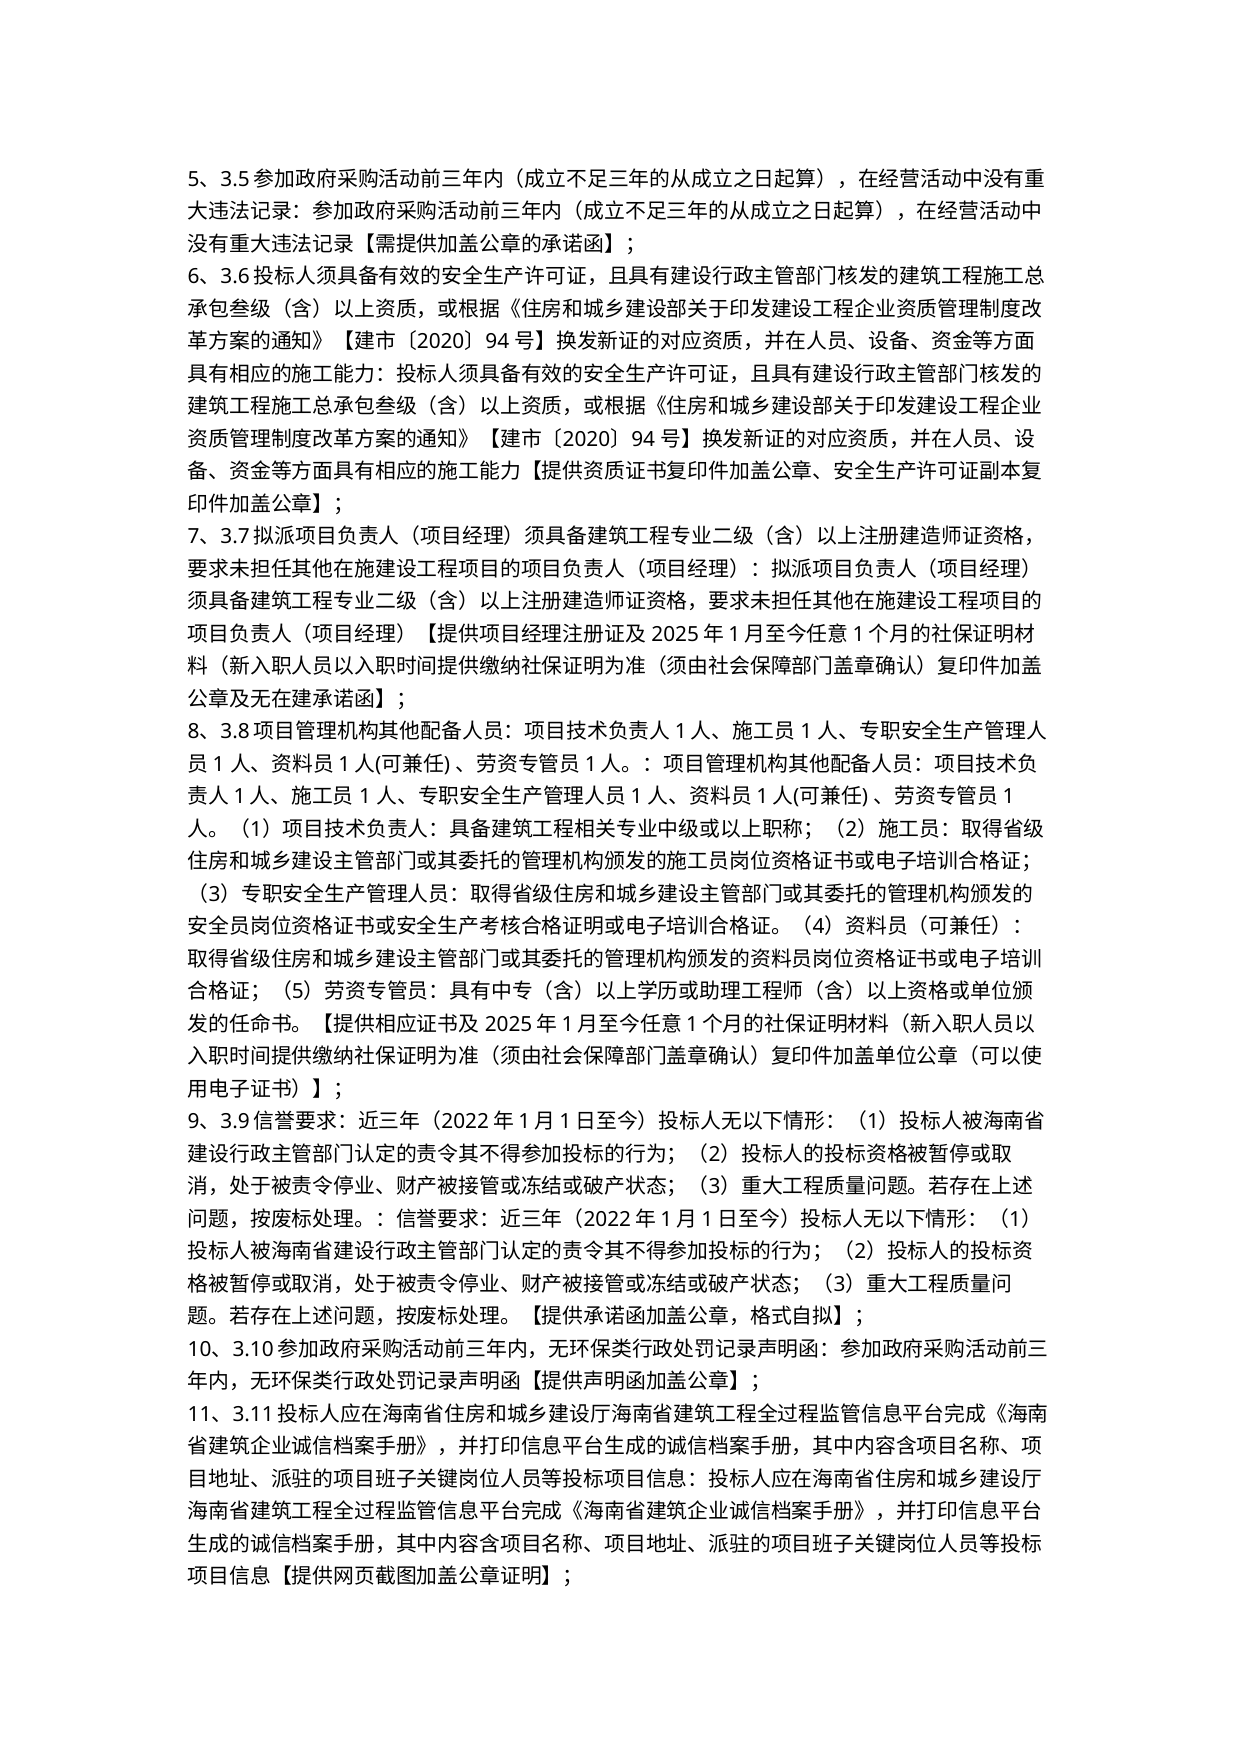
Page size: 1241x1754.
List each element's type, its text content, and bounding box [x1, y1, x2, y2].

text 6、3.6投标人须具备有效的安全生产许可证，且具有建设行政主管部门核发的建筑工程施工总承包叁级（含）以上资质，或根据《住房和城乡建设部关于印发建设工程企业资质管理制度改革方案的通知》【建市〔2020〕94 号】换发新证的对应资质，并在人员、设备、资金等方面具有相应的施工能力：投标人须具备有效的安全生产许可证，且具有建设行政主管部门核发的建筑工程施工总承包叁级（含）以上资质，或根据《住房和城乡建设部关于印发建设工程企业资质管理制度改革方案的通知》【建市〔2020〕94 号】换发新证的对应资质，并在人员、设备、资金等方面具有相应的施工能力【提供资质证书复印件加盖公章、安全生产许可证副本复印件加盖公章】； [187, 259, 1053, 519]
text 5、3.5参加政府采购活动前三年内（成立不足三年的从成立之日起算），在经营活动中没有重大违法记录：参加政府采购活动前三年内（成立不足三年的从成立之日起算），在经营活动中没有重大违法记录【需提供加盖公章的承诺函】； [187, 162, 1053, 259]
text 9、3.9信誉要求：近三年（2022年1月1日至今）投标人无以下情形：（1）投标人被海南省建设行政主管部门认定的责令其不得参加投标的行为；（2）投标人的投标资格被暂停或取消，处于被责令停业、财产被接管或冻结或破产状态；（3）重大工程质量问题。若存在上述问题，按废标处理。：信誉要求：近三年（2022年1月1日至今）投标人无以下情形：（1）投标人被海南省建设行政主管部门认定的责令其不得参加投标的行为；（2）投标人的投标资格被暂停或取消，处于被责令停业、财产被接管或冻结或破产状态；（3）重大工程质量问题。若存在上述问题，按废标处理。【提供承诺函加盖公章，格式自拟】； [187, 1104, 1053, 1332]
text 7、3.7拟派项目负责人（项目经理）须具备建筑工程专业二级（含）以上注册建造师证资格，要求未担任其他在施建设工程项目的项目负责人（项目经理）：拟派项目负责人（项目经理）须具备建筑工程专业二级（含）以上注册建造师证资格，要求未担任其他在施建设工程项目的项目负责人（项目经理）【提供项目经理注册证及 2025年1月至今任意1个月的社保证明材料（新入职人员以入职时间提供缴纳社保证明为准（须由社会保障部门盖章确认）复印件加盖公章及无在建承诺函】； [187, 519, 1053, 714]
text 8、3.8项目管理机构其他配备人员：项目技术负责人1人、施工员 1 人、专职安全生产管理人员1 人、资料员1人(可兼任) 、劳资专管员1人。：项目管理机构其他配备人员：项目技术负责人1人、施工员 1 人、专职安全生产管理人员1 人、资料员1人(可兼任) 、劳资专管员1人。（1）项目技术负责人：具备建筑工程相关专业中级或以上职称；（2）施工员：取得省级住房和城乡建设主管部门或其委托的管理机构颁发的施工员岗位资格证书或电子培训合格证；（3）专职安全生产管理人员：取得省级住房和城乡建设主管部门或其委托的管理机构颁发的安全员岗位资格证书或安全生产考核合格证明或电子培训合格证。（4）资料员（可兼任）：取得省级住房和城乡建设主管部门或其委托的管理机构颁发的资料员岗位资格证书或电子培训合格证；（5）劳资专管员：具有中专（含）以上学历或助理工程师（含）以上资格或单位颁发的任命书。【提供相应证书及 2025年1月至今任意1个月的社保证明材料（新入职人员以入职时间提供缴纳社保证明为准（须由社会保障部门盖章确认）复印件加盖单位公章（可以使用电子证书）】； [187, 714, 1053, 1104]
text 11、3.11投标人应在海南省住房和城乡建设厅海南省建筑工程全过程监管信息平台完成《海南省建筑企业诚信档案手册》，并打印信息平台生成的诚信档案手册，其中内容含项目名称、项目地址、派驻的项目班子关键岗位人员等投标项目信息：投标人应在海南省住房和城乡建设厅海南省建筑工程全过程监管信息平台完成《海南省建筑企业诚信档案手册》，并打印信息平台生成的诚信档案手册，其中内容含项目名称、项目地址、派驻的项目班子关键岗位人员等投标项目信息【提供网页截图加盖公章证明】； [187, 1397, 1053, 1592]
text 10、3.10参加政府采购活动前三年内，无环保类行政处罚记录声明函：参加政府采购活动前三年内，无环保类行政处罚记录声明函【提供声明函加盖公章】； [187, 1332, 1053, 1397]
